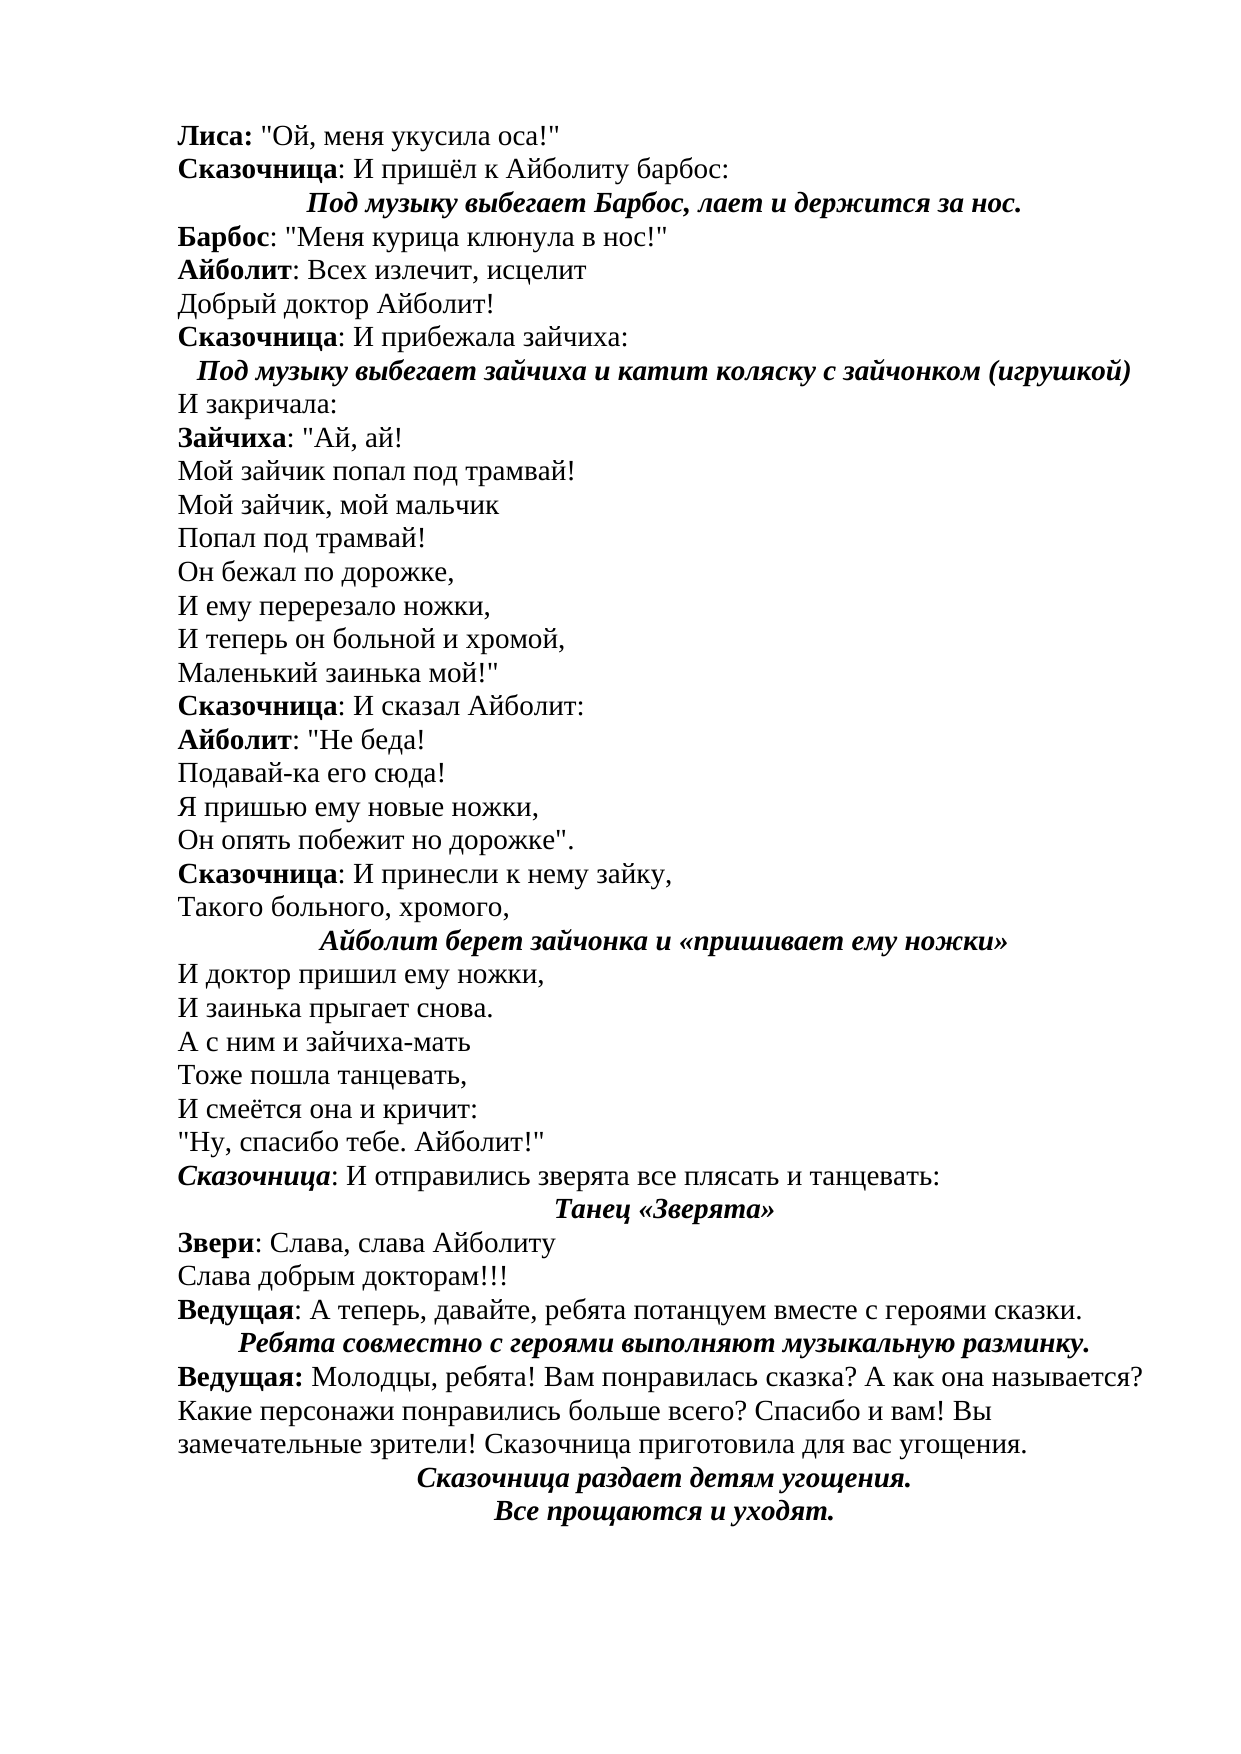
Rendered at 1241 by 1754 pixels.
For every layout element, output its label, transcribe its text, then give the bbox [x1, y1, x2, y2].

text Сказочница раздает детям угощения. [177, 1460, 1152, 1493]
text Айболит: Всех излечит, исцелит [177, 252, 1152, 286]
text Ребята совместно с героями выполняют музыкальную разминку. [177, 1326, 1152, 1359]
text Танец «Зверята» [177, 1191, 1152, 1225]
text Барбос: "Меня курица клюнула в нос!" [177, 219, 1152, 252]
text И доктор пришил ему ножки, И заинька прыгает снова. А с ним и зайчиха-мать Тоже пошла танцевать, И смеётся она и кричит: "Ну, спасибо тебе. Айболит!" [177, 957, 1152, 1158]
text Сказочница: И принесли к нему зайку, Такого больного, хромого, [177, 856, 1152, 923]
text Звери: Слава, слава Айболиту [177, 1225, 1152, 1258]
text Ведущая: Молодцы, ребята! Вам понравилась сказка? А как она называется? Какие персонажи понравились больше всего? Спасибо и вам! Вы замечательные зрители! Сказочница приготовила для вас угощения. [177, 1359, 1152, 1460]
text Айболит берет зайчонка и «пришивает ему ножки» [177, 923, 1152, 957]
text Зайчиха: "Ай, ай! Мой зайчик попал под трамвай! Мой зайчик, мой мальчик Попал под трамвай! Он бежал по дорожке, И ему перерезало ножки, И теперь он больной и хромой, Маленький заинька мой!" Сказочница: И сказал Айболит: [177, 420, 1152, 722]
text Ведущая: А теперь, давайте, ребята потанцуем вместе с героями сказки. [177, 1292, 1152, 1326]
text Лиса: "Ой, меня укусила оса!" Сказочница: И пришёл к Айболиту барбос: [177, 118, 1152, 185]
text Под музыку выбегает Барбос, лает и держится за нос. [177, 185, 1152, 219]
text Айболит: "Не беда! Подавай-ка его сюда! Я пришью ему новые ножки, Он опять побежит но дорожке". [177, 722, 1152, 856]
text Слава добрым докторам!!! [177, 1258, 1152, 1292]
text Под музыку выбегает зайчиха и катит коляску с зайчонком (игрушкой) [177, 353, 1152, 386]
text Добрый доктор Айболит! Сказочница: И прибежала зайчиха: [177, 286, 1152, 353]
text И закричала: [177, 386, 1152, 420]
text Сказочница: И отправились зверята все плясать и танцевать: [177, 1158, 1152, 1191]
text Все прощаются и уходят. [177, 1493, 1152, 1527]
